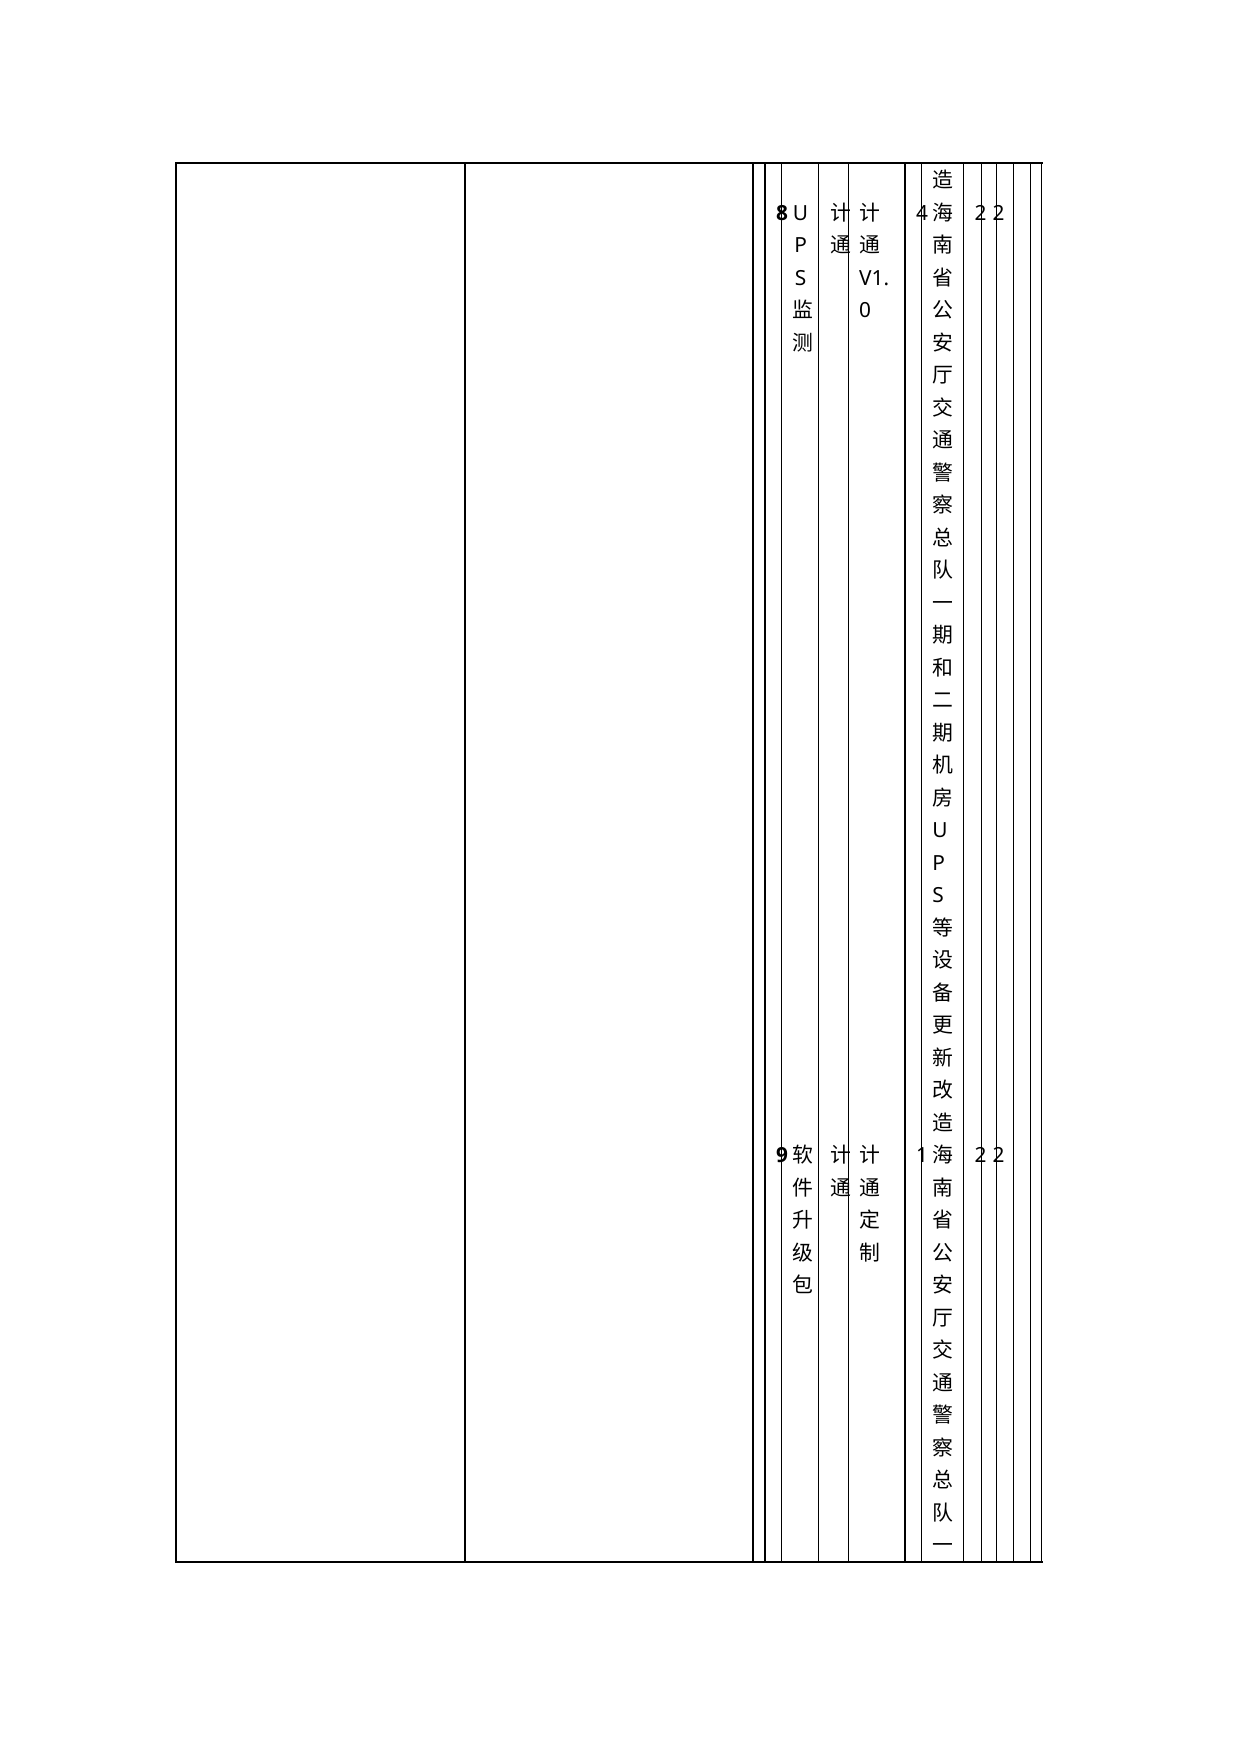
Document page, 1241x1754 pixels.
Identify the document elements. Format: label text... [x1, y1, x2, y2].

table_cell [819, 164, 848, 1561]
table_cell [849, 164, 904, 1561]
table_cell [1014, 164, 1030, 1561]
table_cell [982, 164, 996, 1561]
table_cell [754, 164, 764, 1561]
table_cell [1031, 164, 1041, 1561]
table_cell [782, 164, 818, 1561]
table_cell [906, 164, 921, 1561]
table_cell [466, 164, 752, 1561]
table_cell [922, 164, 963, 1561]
table_cell 1 [177, 164, 464, 1561]
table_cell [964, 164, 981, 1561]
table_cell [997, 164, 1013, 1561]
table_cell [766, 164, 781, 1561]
